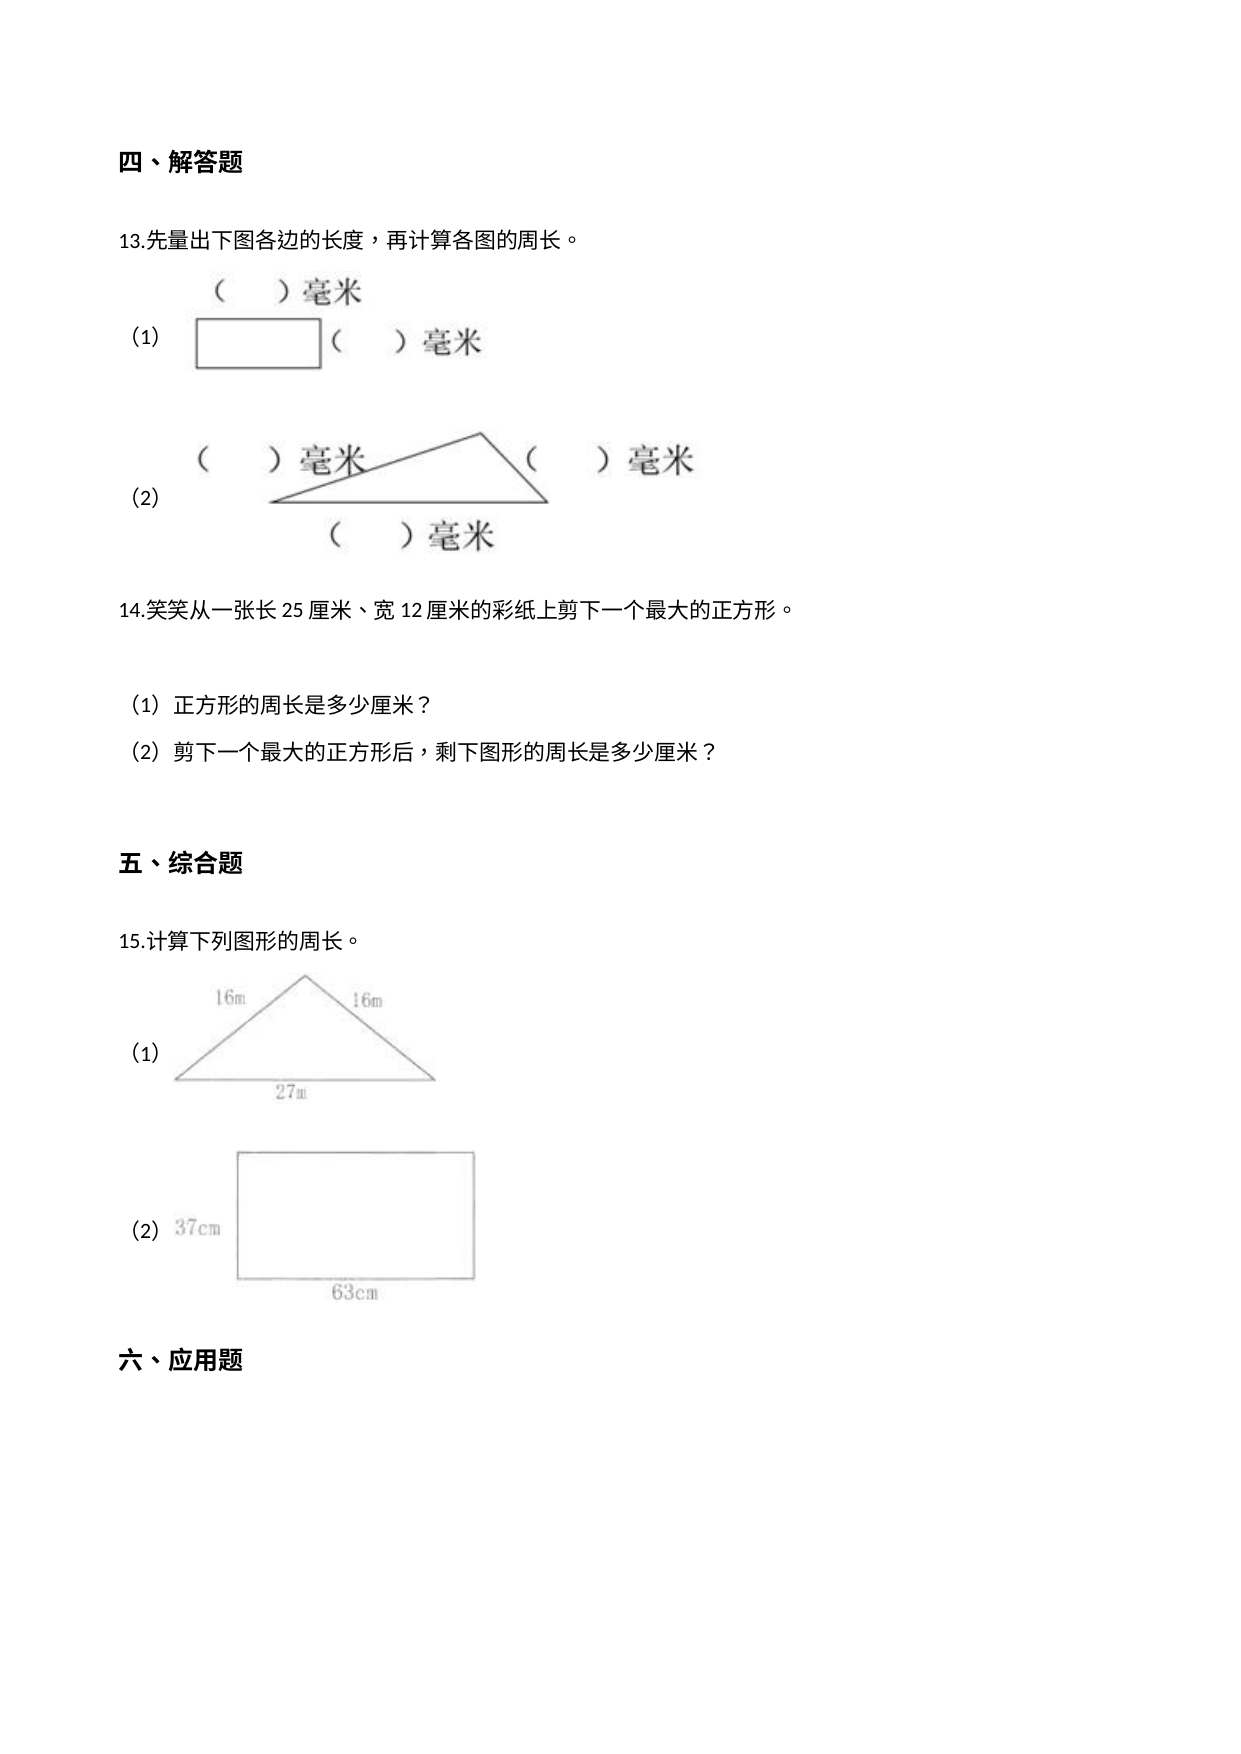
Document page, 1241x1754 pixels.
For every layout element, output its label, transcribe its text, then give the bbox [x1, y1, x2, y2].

text （1） [118, 972, 1122, 1134]
text 14.笑笑从一张长25厘米、宽12厘米的彩纸上剪下一个最大的正方形。 [118, 594, 1122, 675]
text （1）正方形的周长是多少厘米？ [118, 688, 1122, 721]
text 五、综合题 [118, 830, 1122, 895]
picture [173, 271, 500, 383]
text 13.先量出下图各边的长度，再计算各图的周长。 [118, 224, 1122, 256]
picture [173, 1149, 477, 1303]
text （2）剪下一个最大的正方形后，剩下图形的周长是多少厘米？ [118, 736, 1122, 817]
text 六、应用题 [118, 1327, 1122, 1392]
text 15.计算下列图形的周长。 [118, 925, 1122, 957]
picture [173, 972, 439, 1104]
text 四、解答题 [118, 129, 1122, 194]
picture [173, 416, 708, 562]
